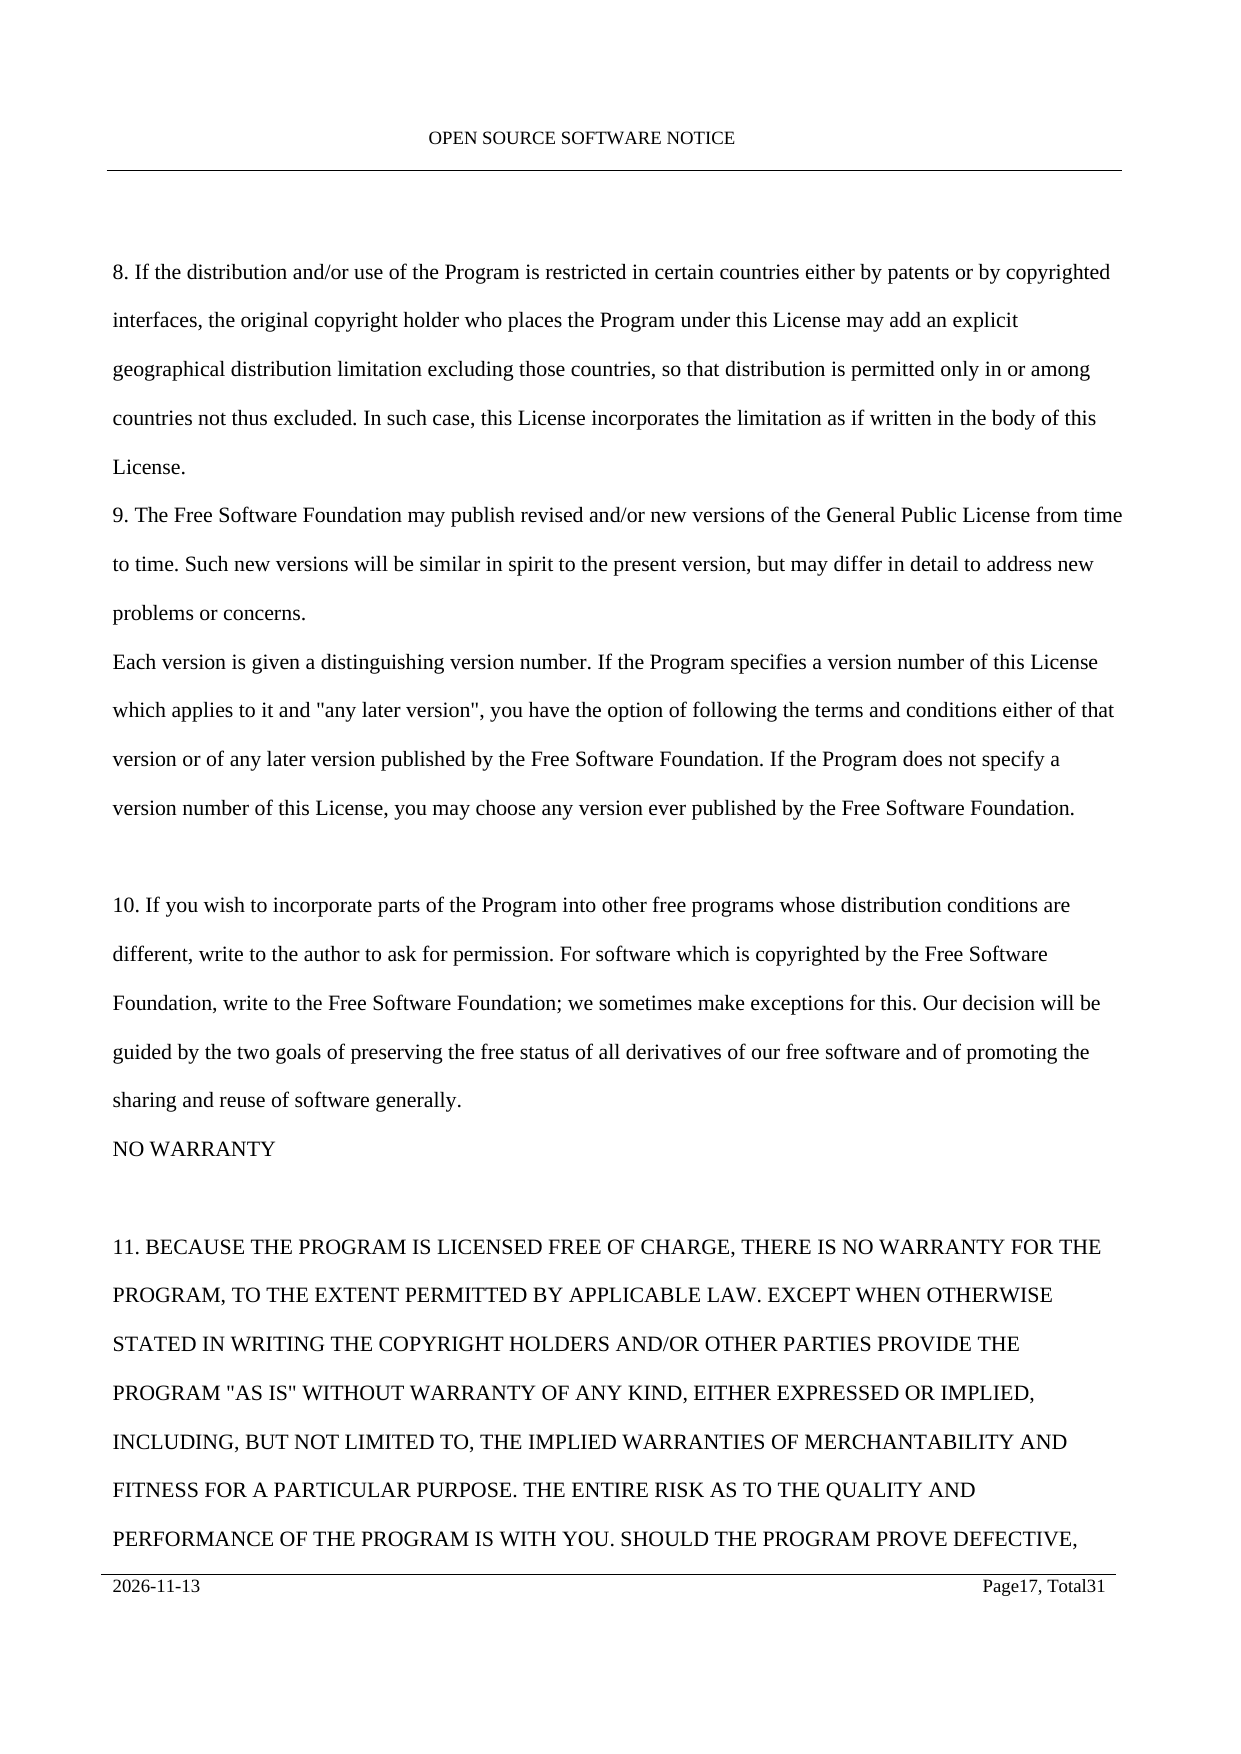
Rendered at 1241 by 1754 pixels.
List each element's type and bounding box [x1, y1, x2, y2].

text [112, 206, 1128, 1555]
